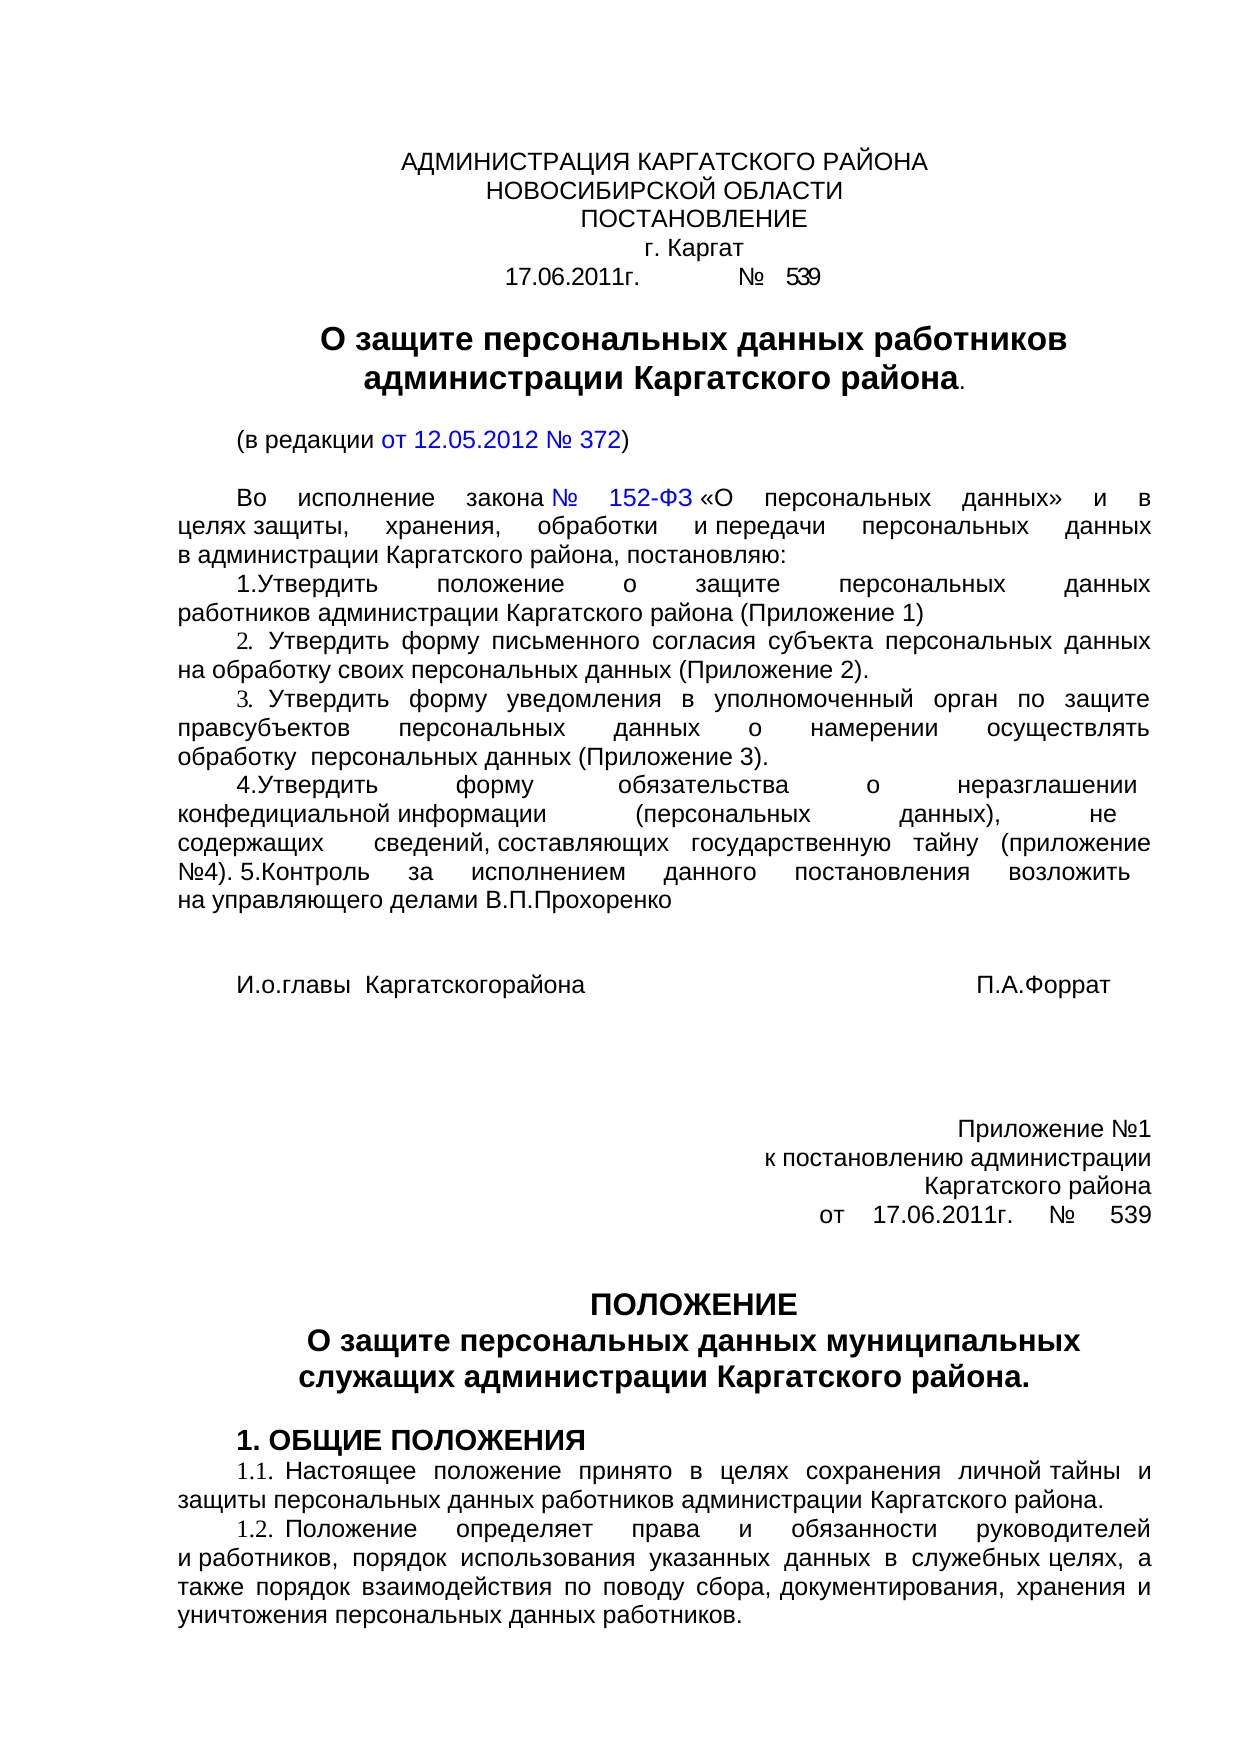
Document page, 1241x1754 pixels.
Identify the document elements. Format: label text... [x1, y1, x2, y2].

text И.о.главы Каргатскогорайона П.А.Форрат [177, 970, 1152, 999]
text к постановлению администрации Каргатского района [177, 1142, 1152, 1200]
text 1.Утвердить положение о защите персональных данных работников администрации Каргатского района (Приложение 1) [177, 569, 1152, 626]
text 4.Утвердить форму обязательства о неразглашении конфедициальной информации (персональных данных), не содержащих сведений, составляющих государственную тайну (приложение №4). 5.Контроль за исполнением данного постановления возложить на управляющего делами В.П.Прохоренко [177, 770, 1152, 914]
text Во исполнение закона № 152-ФЗ «О персональных данных» и в целях защиты, хранения, обработки и передачи персональных данных в администрации Каргатского района, постановляю: [177, 482, 1152, 569]
text О защите персональных данных муниципальных служащих администрации Каргатского района. [177, 1322, 1152, 1394]
text Приложение №1 [177, 1114, 1152, 1142]
text 1.2. Положение определяет права и обязанности руководителей и работников, порядок использования указанных данных в служебных целях, а также порядок взаимодействия по поводу сбора, документирования, хранения и уничтожения персональных данных работников. [177, 1514, 1152, 1629]
text г. Каргат 17.06.2011г. № 539 [177, 233, 1152, 291]
text О защите персональных данных работников администрации Каргатского района. [177, 319, 1152, 396]
text 1.1. Настоящее положение принято в целях сохранения личной тайны и защиты персональных данных работников администрации Каргатского района. [177, 1456, 1152, 1514]
text 2. Утвердить форму письменного согласия субъекта персональных данных на обработку своих персональных данных (Приложение 2). [177, 626, 1152, 684]
text 1. ОБЩИЕ ПОЛОЖЕНИЯ [177, 1423, 1152, 1456]
text АДМИНИСТРАЦИЯ КАРГАТСКОГО РАЙОНА НОВОСИБИРСКОЙ ОБЛАСТИ [177, 118, 1152, 204]
text от 17.06.2011г. № 539 [177, 1200, 1152, 1229]
text 3. Утвердить форму уведомления в уполномоченный орган по защите правсубъектов персональных данных о намерении осуществлять обработку персональных данных (Приложение 3). [177, 684, 1151, 770]
text (в редакции от 12.05.2012 № 372) [177, 425, 1152, 454]
text ПОСТАНОВЛЕНИЕ [177, 204, 1152, 233]
text ПОЛОЖЕНИЕ [177, 1286, 1152, 1322]
